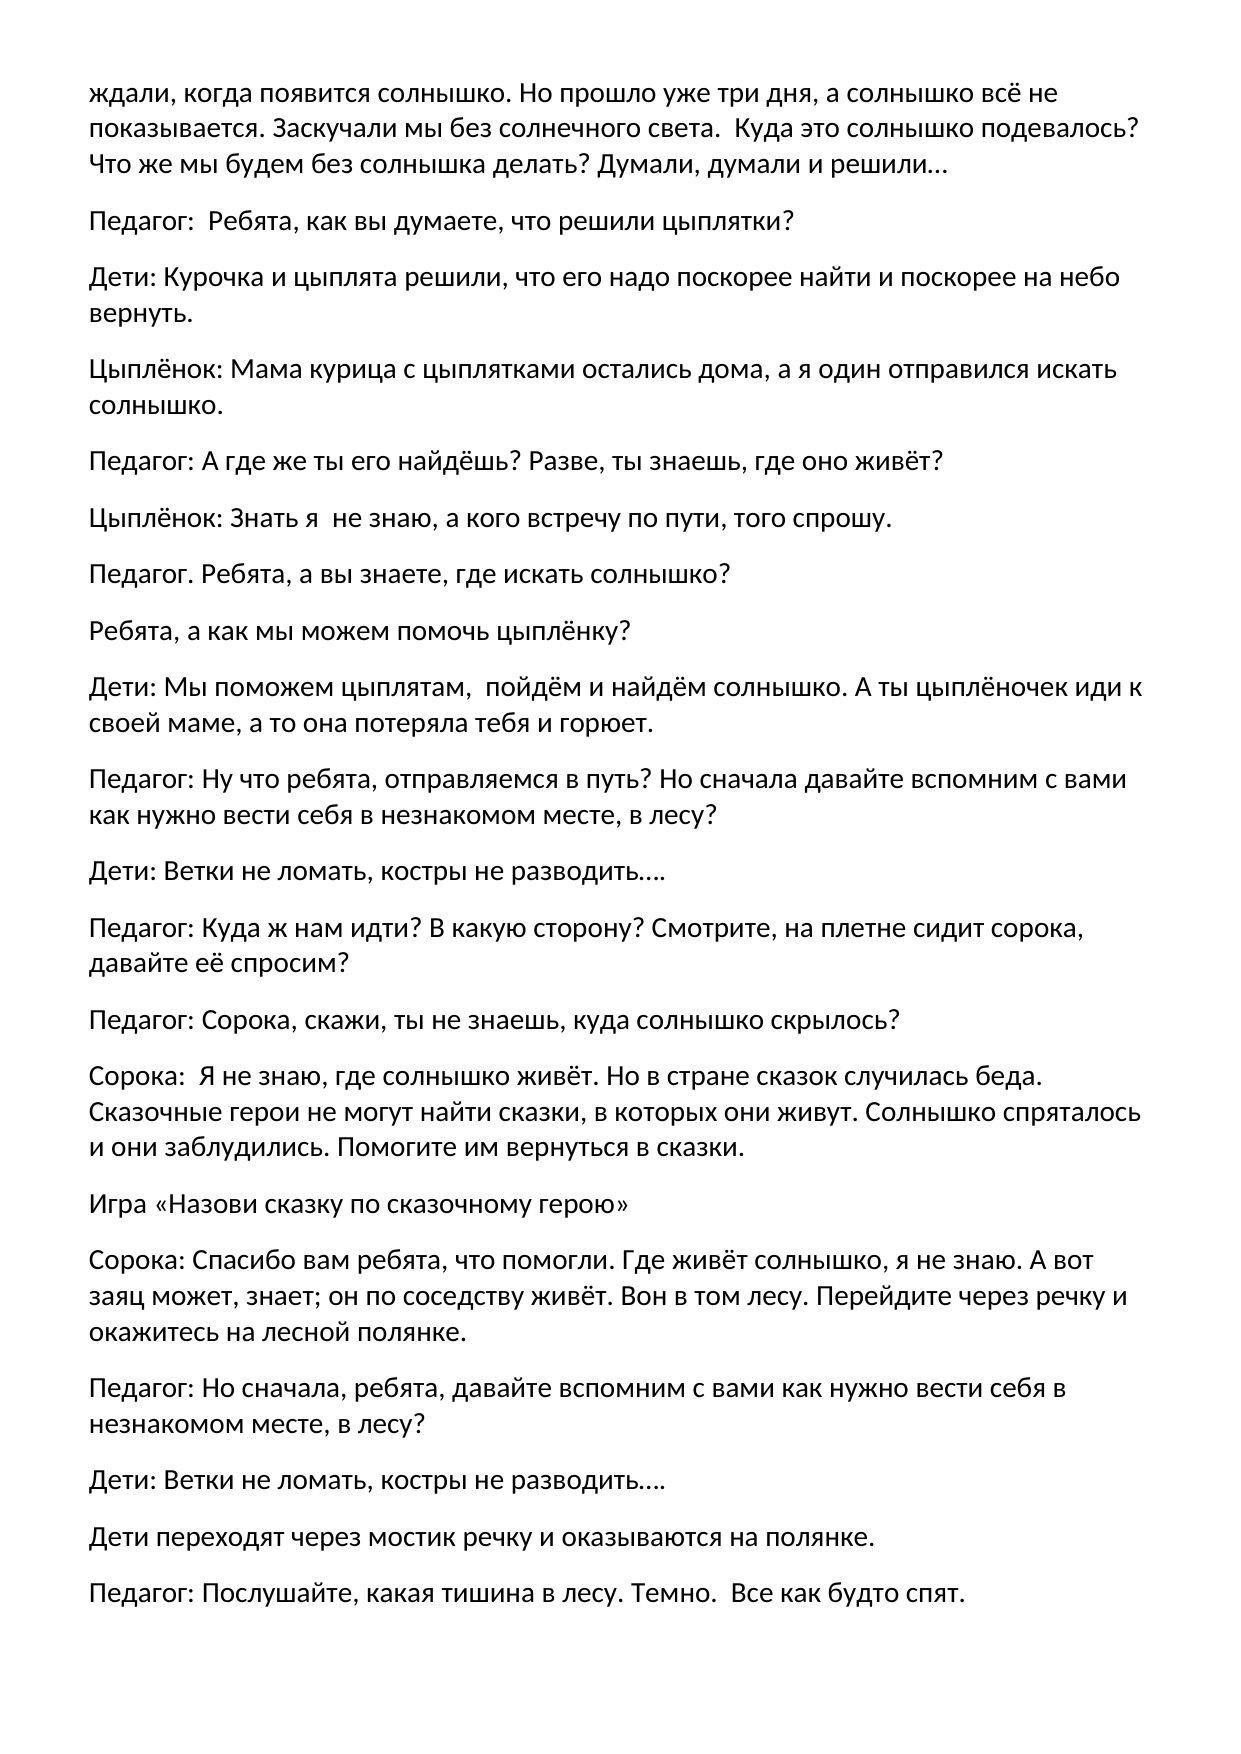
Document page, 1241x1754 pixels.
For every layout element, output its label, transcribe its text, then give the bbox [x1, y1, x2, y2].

text Педагог: Но сначала, ребята, давайте вспомним с вами как нужно вести себя в незнакомом месте, в лесу? [89, 1369, 1152, 1440]
text Педагог: А где же ты его найдёшь? Разве, ты знаешь, где оно живёт? [89, 442, 1152, 478]
text Сорока: Я не знаю, где солнышко живёт. Но в стране сказок случилась беда. Сказочные герои не могут найти сказки, в которых они живут. Солнышко спряталось и они заблудились. Помогите им вернуться в сказки. [89, 1057, 1152, 1164]
text Дети: Ветки не ломать, костры не разводить…. [89, 1461, 1152, 1497]
text Дети: Мы поможем цыплятам, пойдём и найдём солнышко. А ты цыплёночек иди к своей маме, а то она потеряла тебя и горюет. [89, 668, 1152, 739]
text Дети: Курочка и цыплята решили, что его надо поскорее найти и поскорее на небо вернуть. [89, 258, 1152, 329]
text Ребята, а как мы можем помочь цыплёнку? [89, 612, 1152, 647]
text Педагог: Ребята, как вы думаете, что решили цыплятки? [89, 202, 1152, 237]
text Цыплёнок: Мама курица с цыплятками остались дома, а я один отправился искать солнышко. [89, 350, 1152, 421]
text Цыплёнок: Знать я не знаю, а кого встречу по пути, того спрошу. [89, 499, 1152, 534]
text Дети: Ветки не ломать, костры не разводить…. [89, 852, 1152, 888]
text Педагог: Сорока, скажи, ты не знаешь, куда солнышко скрылось? [89, 1001, 1152, 1036]
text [89, 74, 1152, 181]
text Дети переходят через мостик речку и оказываются на полянке. [89, 1518, 1152, 1553]
text Педагог. Ребята, а вы знаете, где искать солнышко? [89, 555, 1152, 591]
text Педагог: Послушайте, какая тишина в лесу. Темно. Все как будто спят. [89, 1574, 1152, 1610]
text Педагог: Куда ж нам идти? В какую сторону? Смотрите, на плетне сидит сорока, давайте её спросим? [89, 909, 1152, 980]
text Педагог: Ну что ребята, отправляемся в путь? Но сначала давайте вспомним с вами как нужно вести себя в незнакомом месте, в лесу? [89, 760, 1152, 831]
text Игра «Назови сказку по сказочному герою» [89, 1185, 1152, 1221]
text Сорока: Спасибо вам ребята, что помогли. Где живёт солнышко, я не знаю. А вот заяц может, знает; он по соседству живёт. Вон в том лесу. Перейдите через речку и окажитесь на лесной полянке. [89, 1241, 1152, 1348]
